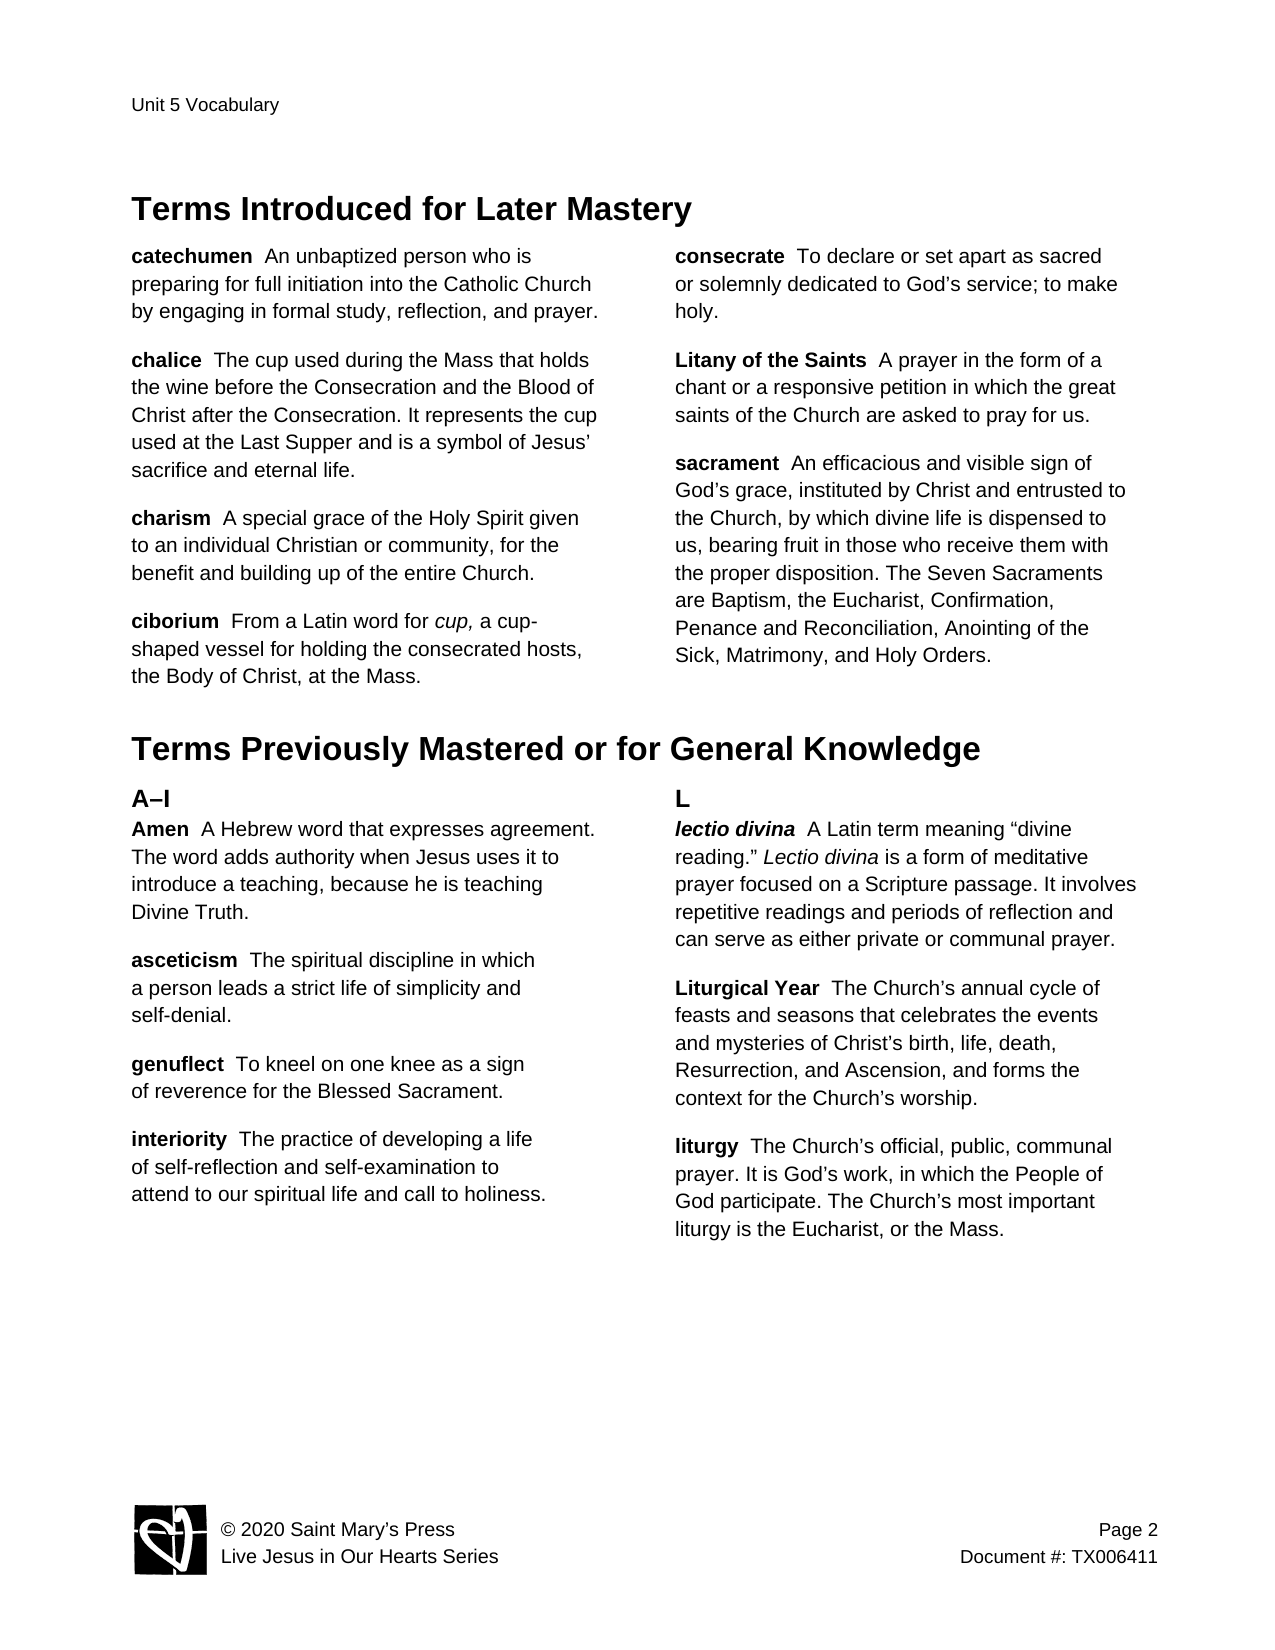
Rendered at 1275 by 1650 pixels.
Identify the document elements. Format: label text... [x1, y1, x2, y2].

text liturgy The Church’s official, public, communal prayer. It is God’s work, in which the People of God participate. The Church’s most important liturgy is the Eucharist, or the Mass. [675, 1134, 1144, 1240]
text asceticism The spiritual discipline in which a person leads a strict life of simplicity and self-denial. [131, 948, 600, 1027]
text ciborium From a Latin word for cup, a cup-shaped vessel for holding the consecrated hosts, the Body of Christ, at the Mass. [131, 609, 600, 688]
text Terms Previously Mastered or for General Knowledge [131, 729, 1144, 767]
text genuflect To kneel on one knee as a sign of reverence for the Blessed Sacrament. [131, 1051, 600, 1103]
text chalice The cup used during the Mass that holds the wine before the Consecration and the Blood of Christ after the Consecration. It represents the cup used at the Last Supper and is a symbol of Jesus’ sacrifice and eternal life. [131, 347, 600, 481]
text Amen A Hebrew word that expresses agreement. The word adds authority when Jesus uses it to introduce a teaching, because he is teaching Divine Truth. [131, 817, 600, 924]
text lectio divina A Latin term meaning “divine reading.” Lectio divina is a form of meditative prayer focused on a Scripture passage. It involves repetitive readings and periods of reflection and can serve as either private or communal prayer. [675, 817, 1144, 951]
text Litany of the Saints A prayer in the form of a chant or a responsive petition in which the great saints of the Church are asked to pray for us. [675, 347, 1144, 426]
text Liturgical Year The Church’s annual cycle of feasts and seasons that celebrates the events and mysteries of Christ’s birth, life, death, Resurrection, and Ascension, and forms the context for the Church’s worship. [675, 976, 1144, 1109]
text A–I [131, 784, 600, 813]
text catechumen An unbaptized person who is preparing for full initiation into the Catholic Church by engaging in formal study, reflection, and prayer. [131, 244, 600, 323]
text charism A special grace of the Holy Spirit given to an individual Christian or community, for the benefit and building up of the entire Church. [131, 506, 600, 585]
text Terms Introduced for Later Mastery [131, 189, 1144, 227]
text consecrate To declare or set apart as sacred or solemnly dedicated to God’s service; to make holy. [675, 244, 1144, 323]
text L [675, 784, 1144, 813]
text sacrament An efficacious and visible sign of God’s grace, instituted by Christ and entrusted to the Church, by which divine life is dispensed to us, bearing fruit in those who receive them with the proper disposition. The Seven Sacraments are Baptism, the Eucharist, Confirmation, Penance and Reconciliation, Anointing of the Sick, Matrimony, and Holy Orders. [675, 451, 1144, 667]
text interiority The practice of developing a life of self-reflection and self-examination to attend to our spiritual life and call to holiness. [131, 1127, 600, 1206]
